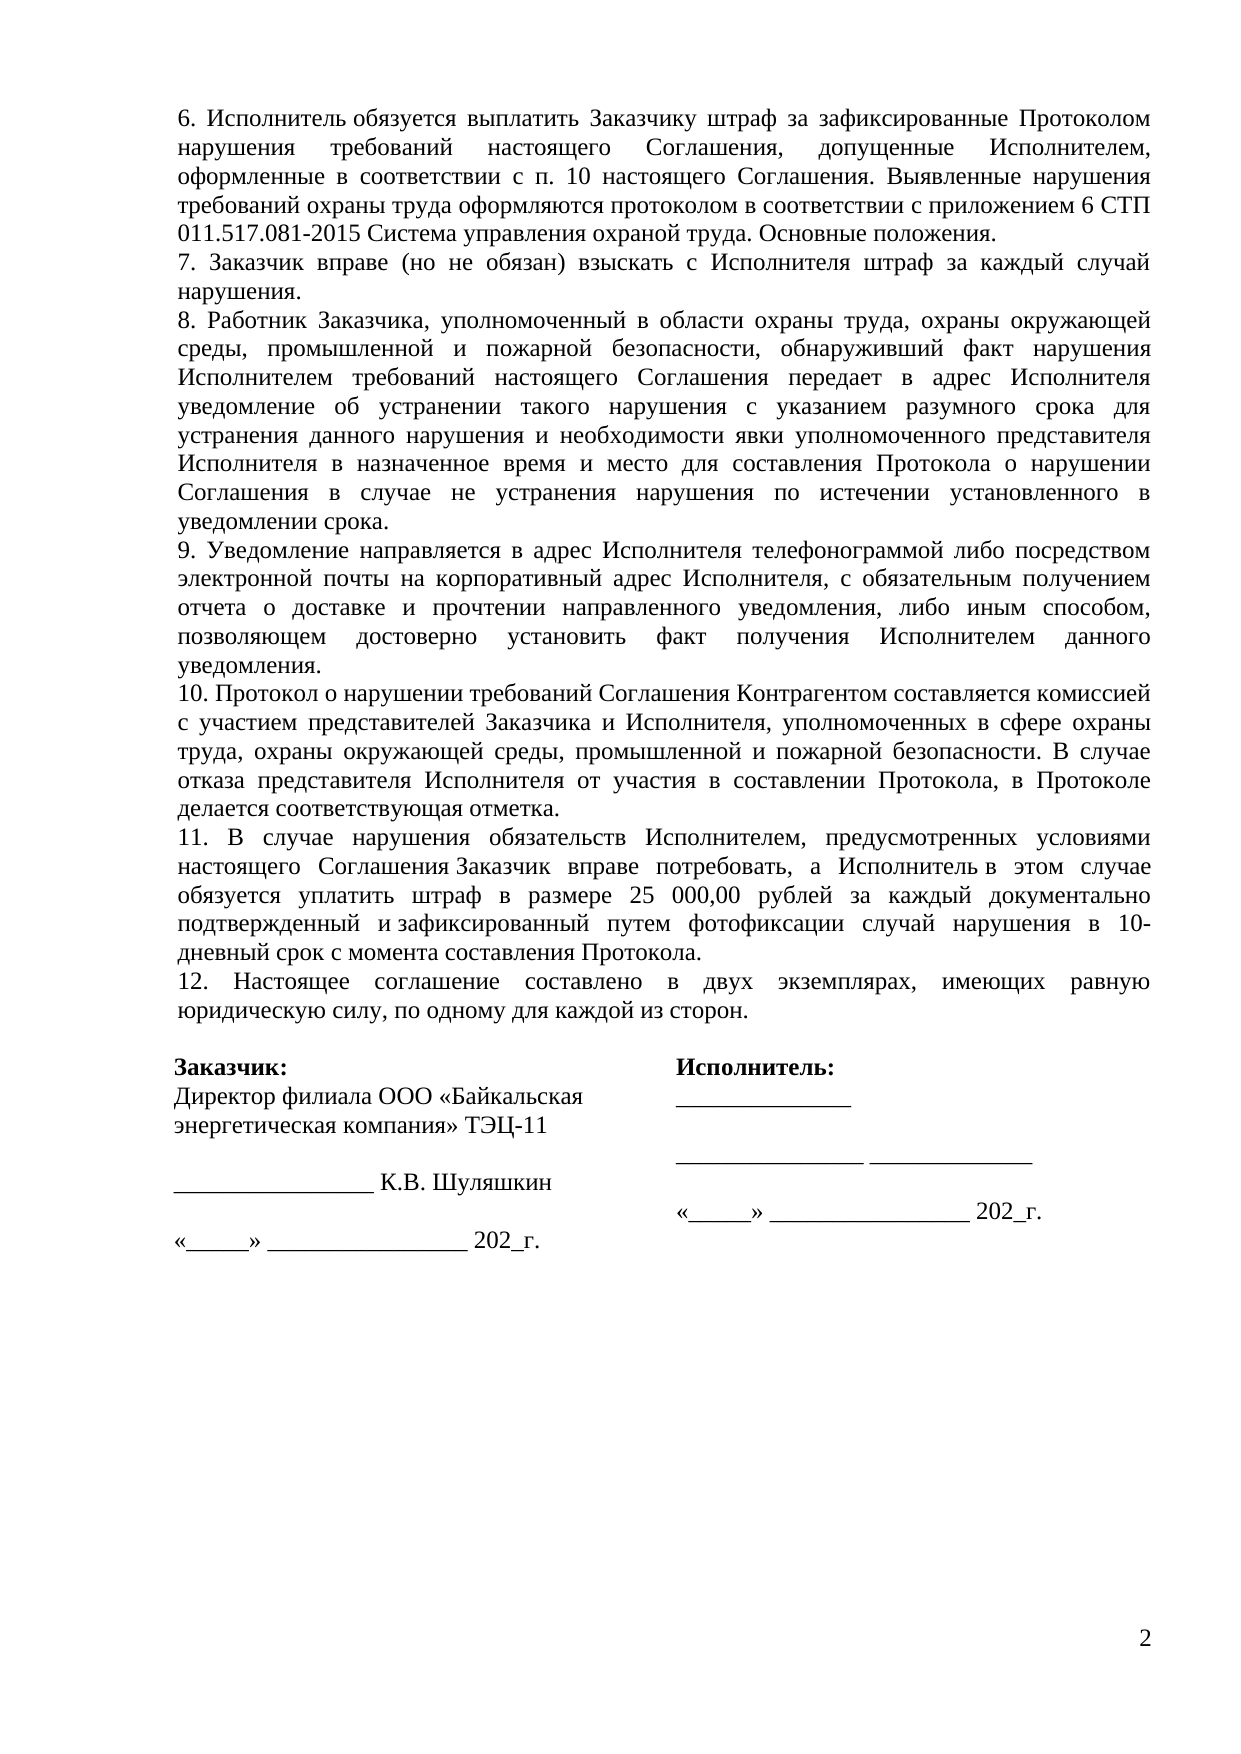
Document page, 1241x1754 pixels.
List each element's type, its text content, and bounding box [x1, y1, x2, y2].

text 9. Уведомление направляется в адрес Исполнителя телефонограммой либо посредством электронной почты на корпоративный адрес Исполнителя, с обязательным получением отчета о доставке и прочтении направленного уведомления, либо иным способом, позволяющем достоверно установить факт получения Исполнителем данного уведомления. [177, 535, 1152, 678]
text 10. Протокол о нарушении требований Соглашения Контрагентом составляется комиссией с участием представителей Заказчика и Исполнителя, уполномоченных в сфере охраны труда, охраны окружающей среды, промышленной и пожарной безопасности. В случае отказа представителя Исполнителя от участия в составлении Протокола, в Протоколе делается соответствующая отметка. [177, 678, 1152, 822]
text 8. Работник Заказчика, уполномоченный в области охраны труда, охраны окружающей среды, промышленной и пожарной безопасности, обнаруживший факт нарушения Исполнителем требований настоящего Соглашения передает в адрес Исполнителя уведомление об устранении такого нарушения с указанием разумного срока для устранения данного нарушения и необходимости явки уполномоченного представителя Исполнителя в назначенное время и место для составления Протокола о нарушении Соглашения в случае не устранения нарушения по истечении установленного в уведомлении срока. [177, 305, 1152, 535]
text 7. Заказчик вправе (но не обязан) взыскать с Исполнителя штраф за каждый случай нарушения. [177, 247, 1152, 305]
text 12. Настоящее соглашение составлено в двух экземплярах, имеющих равную юридическую силу, по одному для каждой из сторон. [177, 966, 1152, 1023]
table_header Заказчик: Директор филиала ООО «Байкальская энергетическая компания» ТЭЦ-11 ________________ К.В. Шуляшкин «_____» ________________ 202_г. [163, 1052, 664, 1339]
text 6. Исполнитель обязуется выплатить Заказчику штраф за зафиксированные Протоколом нарушения требований настоящего Соглашения, допущенные Исполнителем, оформленные в соответствии с п. 10 настоящего Соглашения. Выявленные нарушения требований охраны труда оформляются протоколом в соответствии с приложением 6 СТП 011.517.081-2015 Система управления охраной труда. Основные положения. [177, 103, 1152, 247]
text 11. В случае нарушения обязательств Исполнителем, предусмотренных условиями настоящего Соглашения Заказчик вправе потребовать, а Исполнитель в этом случае обязуется уплатить штраф в размере 25 000,00 рублей за каждый документально подтвержденный и зафиксированный путем фотофиксации случай нарушения в 10-дневный срок с момента составления Протокола. [177, 822, 1152, 966]
table_header Исполнитель: ______________ _______________ _____________ «_____» ________________ 202_г. [665, 1052, 1181, 1339]
